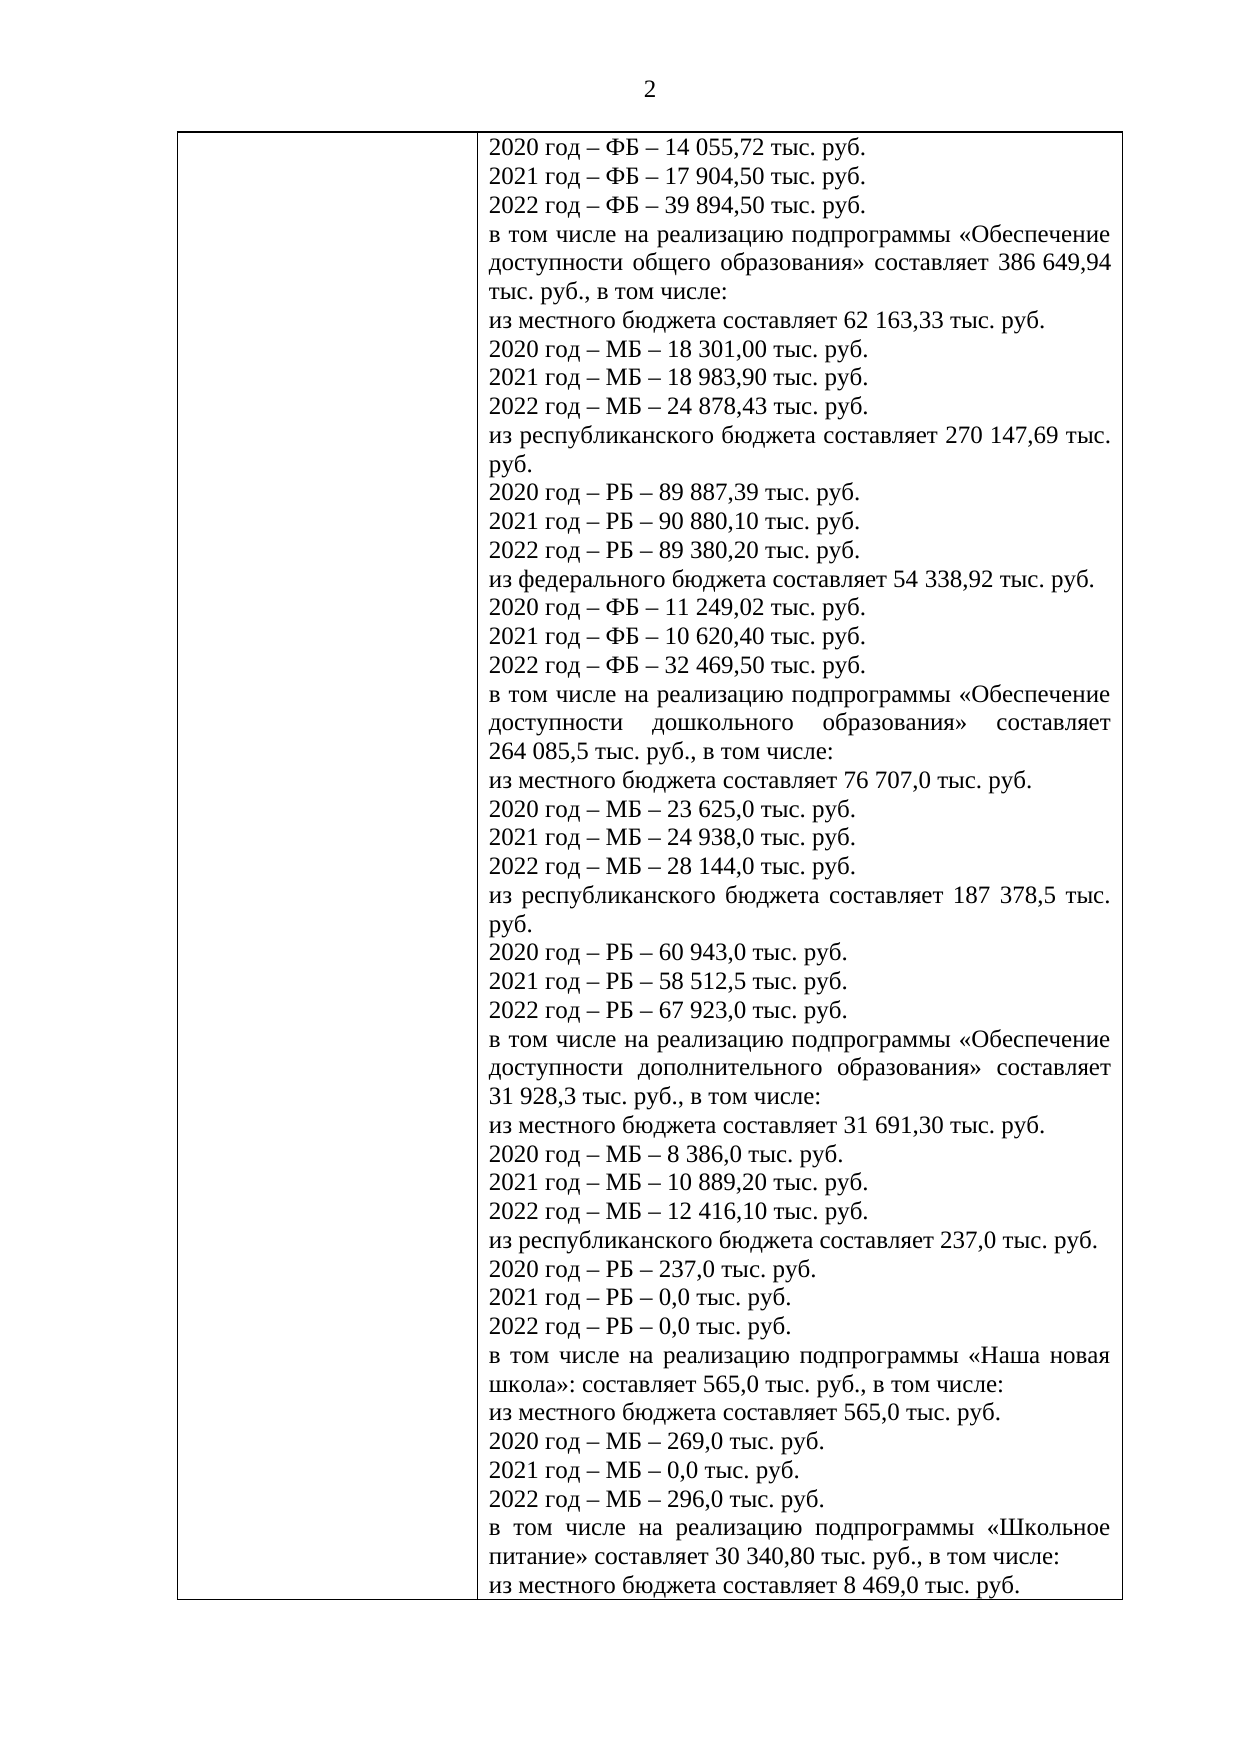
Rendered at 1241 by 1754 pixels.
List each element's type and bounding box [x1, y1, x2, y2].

table_header [178, 133, 477, 1599]
table_header [478, 133, 1122, 1599]
